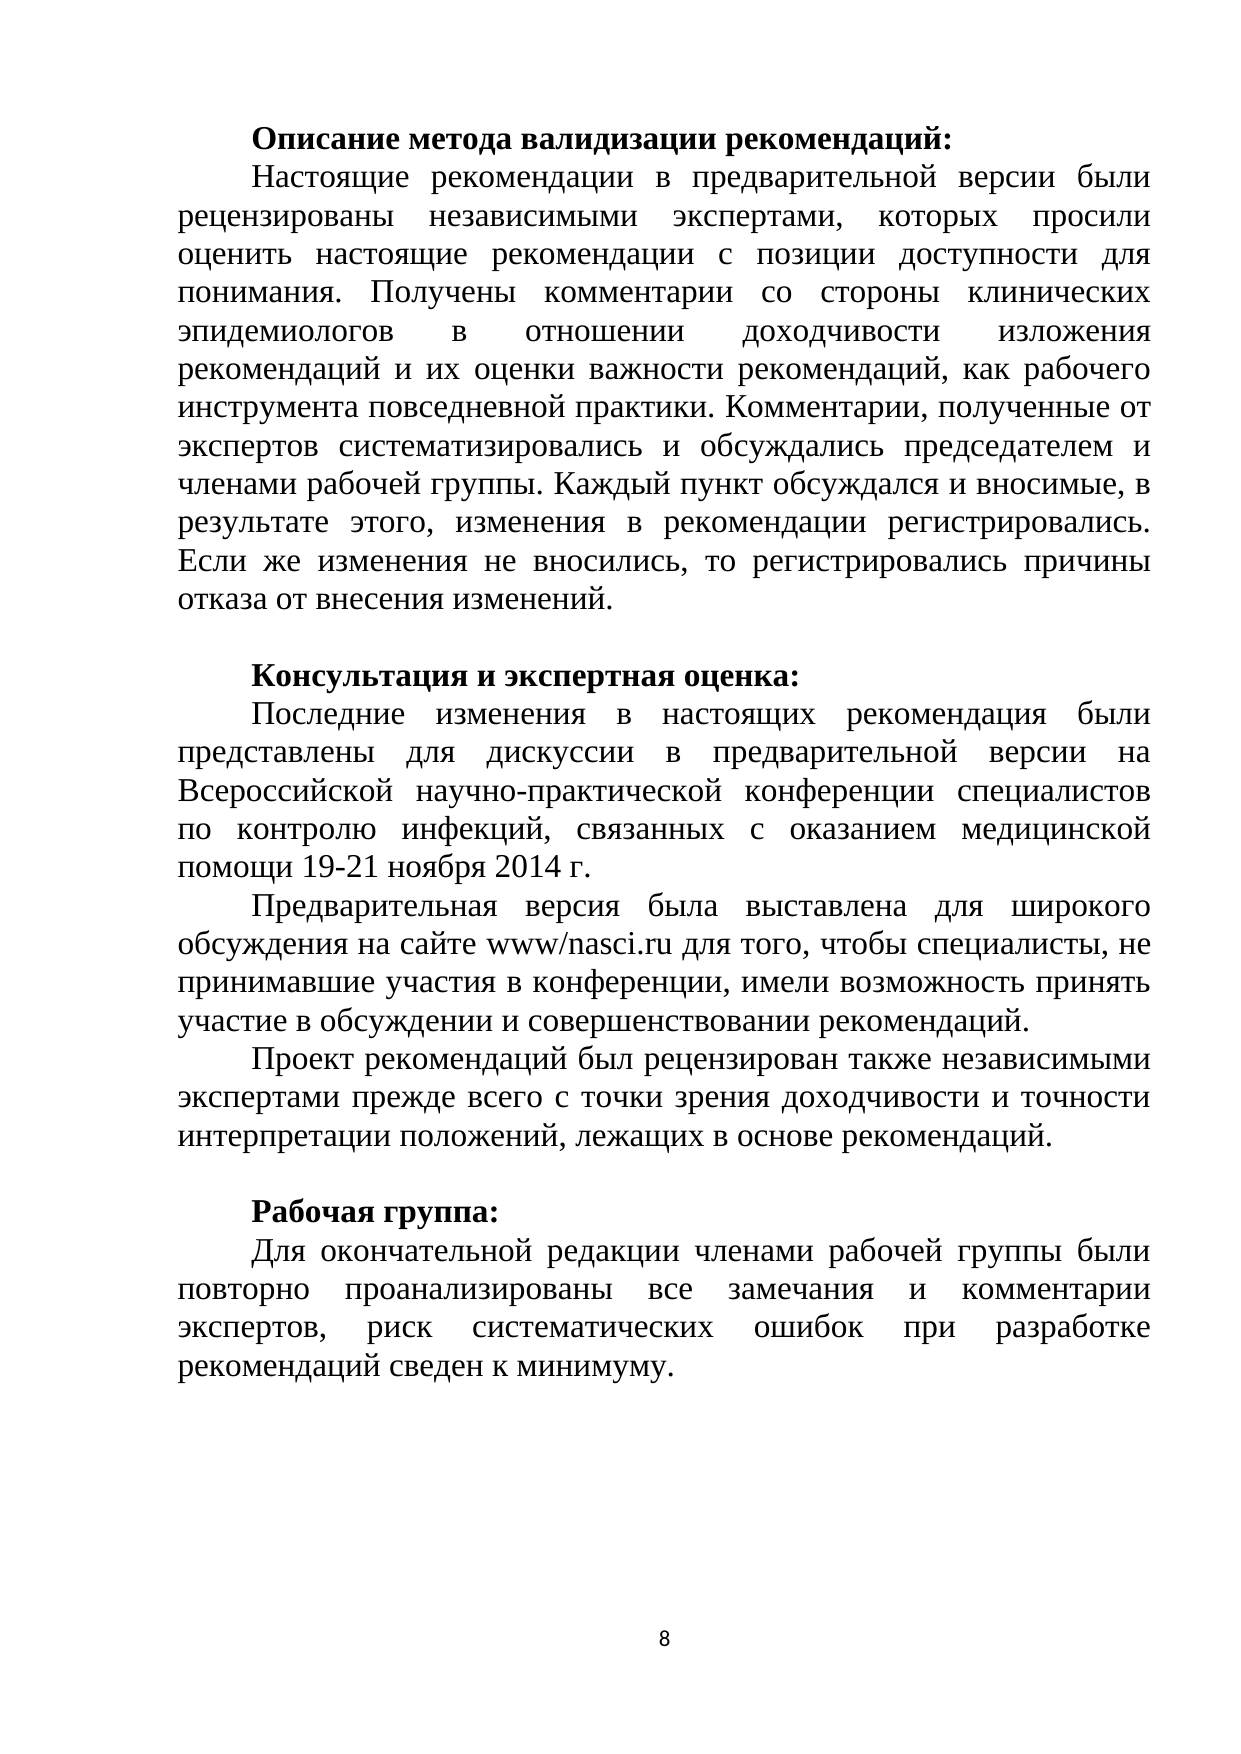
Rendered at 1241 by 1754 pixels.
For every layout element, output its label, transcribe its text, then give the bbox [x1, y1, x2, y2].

text Проект рекомендаций был рецензирован также независимыми экспертами прежде всего с точки зрения доходчивости и точности интерпретации положений, лежащих в основе рекомендаций. [177, 1038, 1152, 1153]
text Для окончательной редакции членами рабочей группы были повторно проанализированы все замечания и комментарии экспертов, риск систематических ошибок при разработке рекомендаций сведен к минимуму. [177, 1230, 1152, 1383]
text Настоящие рекомендации в предварительной версии были рецензированы независимыми экспертами, которых просили оценить настоящие рекомендации с позиции доступности для понимания. Получены комментарии со стороны клинических эпидемиологов в отношении доходчивости изложения рекомендаций и их оценки важности рекомендаций, как рабочего инструмента повседневной практики. Комментарии, полученные от экспертов систематизировались и обсуждались председателем и членами рабочей группы. Каждый пункт обсуждался и вносимые, в результате этого, изменения в рекомендации регистрировались. Если же изменения не вносились, то регистрировались причины отказа от внесения изменений. [177, 156, 1152, 616]
text Описание метода валидизации рекомендаций: [177, 118, 1152, 156]
text Рабочая группа: [177, 1191, 1152, 1230]
text Предварительная версия была выставлена для широкого обсуждения на сайте www/nasci.ru для того, чтобы специалисты, не принимавшие участия в конференции, имели возможность принять участие в обсуждении и совершенствовании рекомендаций. [177, 885, 1152, 1038]
text Последние изменения в настоящих рекомендация были представлены для дискуссии в предварительной версии на Всероссийской научно-практической конференции специалистов по контролю инфекций, связанных с оказанием медицинской помощи 19-21 ноября 2014 г. [177, 693, 1152, 885]
text Консультация и экспертная оценка: [177, 655, 1152, 693]
